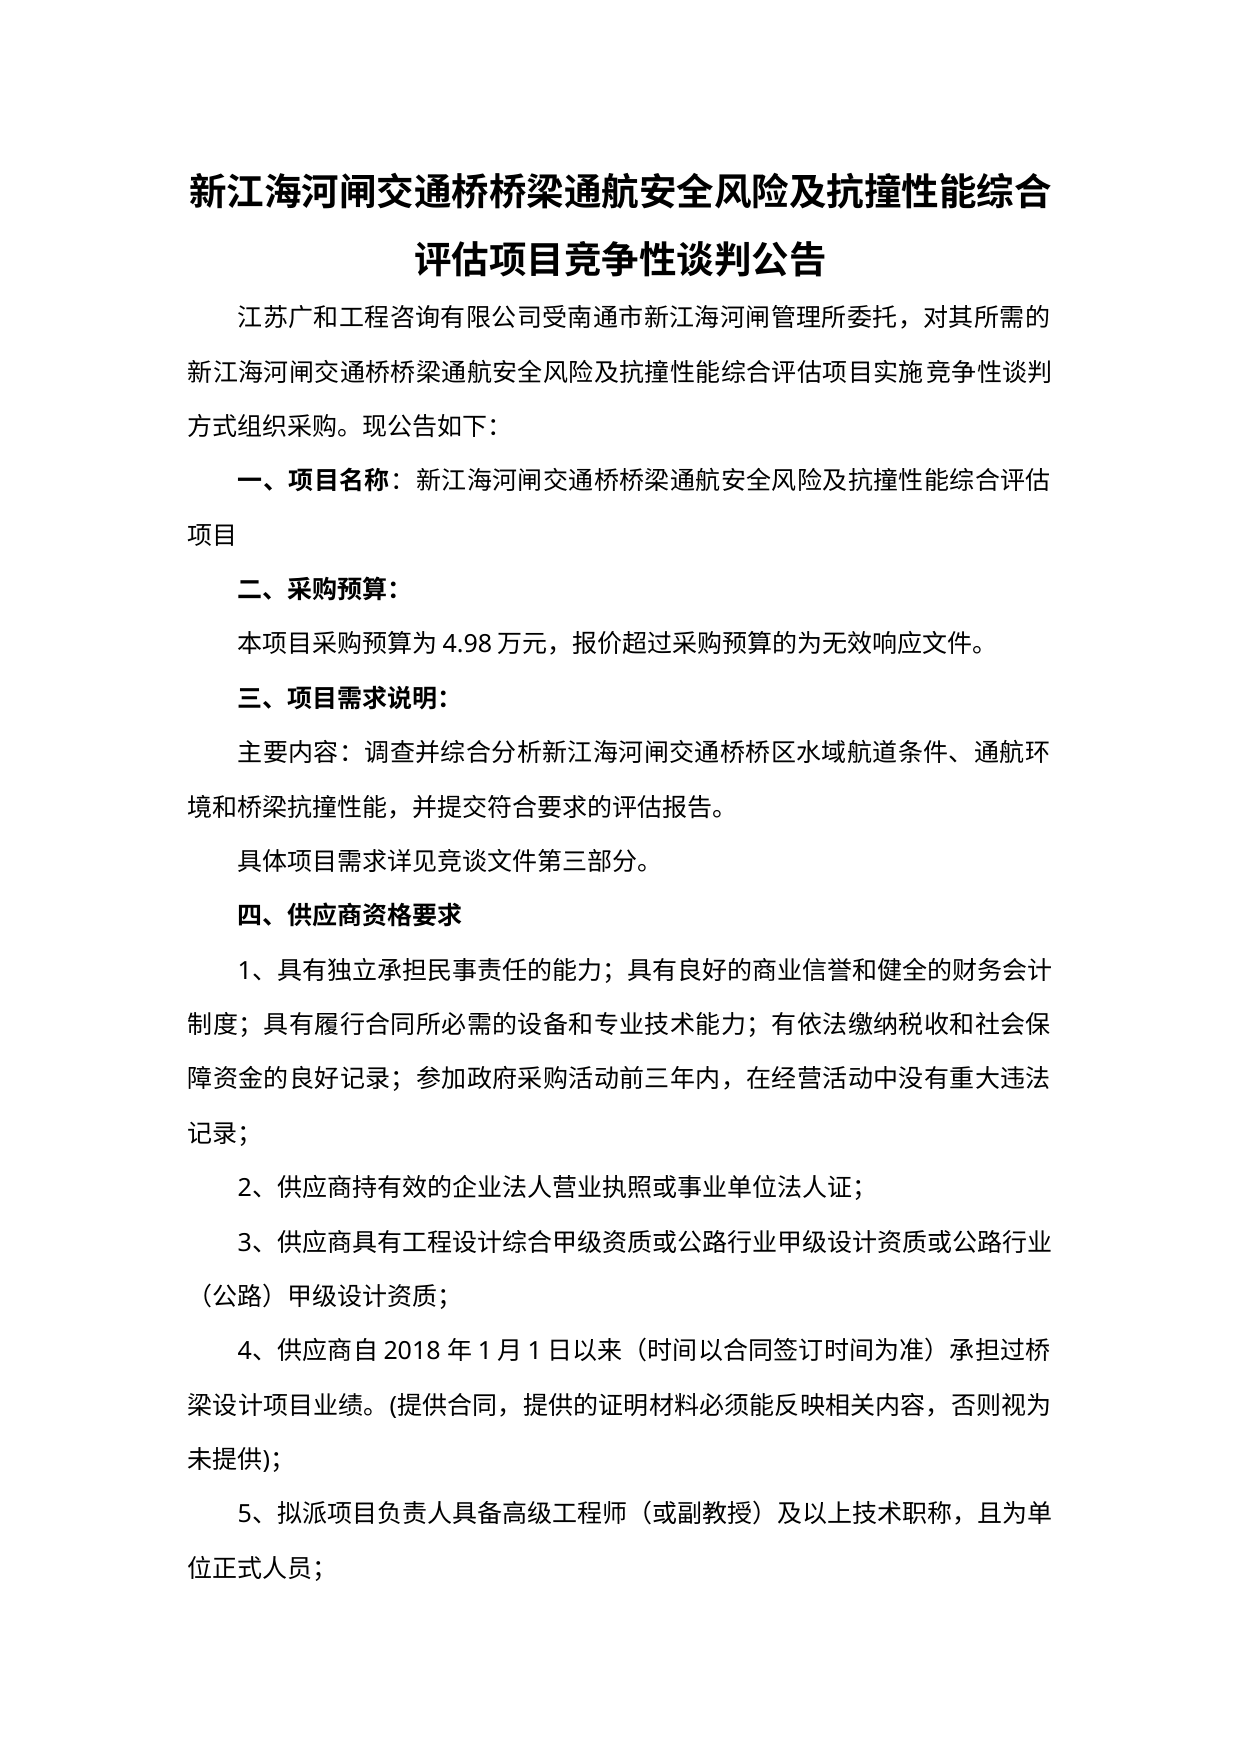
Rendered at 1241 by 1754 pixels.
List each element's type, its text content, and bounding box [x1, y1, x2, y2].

text 一、项目名称：新江海河闸交通桥桥梁通航安全风险及抗撞性能综合评估项目 [187, 461, 1053, 551]
text 2、供应商持有效的企业法人营业执照或事业单位法人证； [187, 1168, 1053, 1204]
text 江苏广和工程咨询有限公司受南通市新江海河闸管理所委托，对其所需的新江海河闸交通桥桥梁通航安全风险及抗撞性能综合评估项目实施竞争性谈判方式组织采购。现公告如下： [187, 298, 1053, 443]
text 新江海河闸交通桥桥梁通航安全风险及抗撞性能综合评估项目竞争性谈判公告 [187, 162, 1053, 284]
text 1、具有独立承担民事责任的能力；具有良好的商业信誉和健全的财务会计制度；具有履行合同所必需的设备和专业技术能力；有依法缴纳税收和社会保障资金的良好记录；参加政府采购活动前三年内，在经营活动中没有重大违法记录； [187, 950, 1053, 1149]
text 二、采购预算： [187, 569, 1053, 606]
text 三、项目需求说明： [187, 678, 1053, 714]
text 具体项目需求详见竞谈文件第三部分。 [187, 841, 1053, 878]
text 3、供应商具有工程设计综合甲级资质或公路行业甲级设计资质或公路行业（公路）甲级设计资质； [187, 1222, 1053, 1313]
text 5、拟派项目负责人具备高级工程师（或副教授）及以上技术职称，且为单位正式人员； [187, 1494, 1053, 1584]
text 主要内容：调查并综合分析新江海河闸交通桥桥区水域航道条件、通航环境和桥梁抗撞性能，并提交符合要求的评估报告。 [187, 733, 1053, 823]
text 本项目采购预算为4.98万元，报价超过采购预算的为无效响应文件。 [187, 624, 1053, 660]
text 四、供应商资格要求 [187, 896, 1053, 932]
text 4、供应商自2018 年1月1日以来（时间以合同签订时间为准）承担过桥梁设计项目业绩。(提供合同，提供的证明材料必须能反映相关内容，否则视为未提供)； [187, 1331, 1053, 1476]
